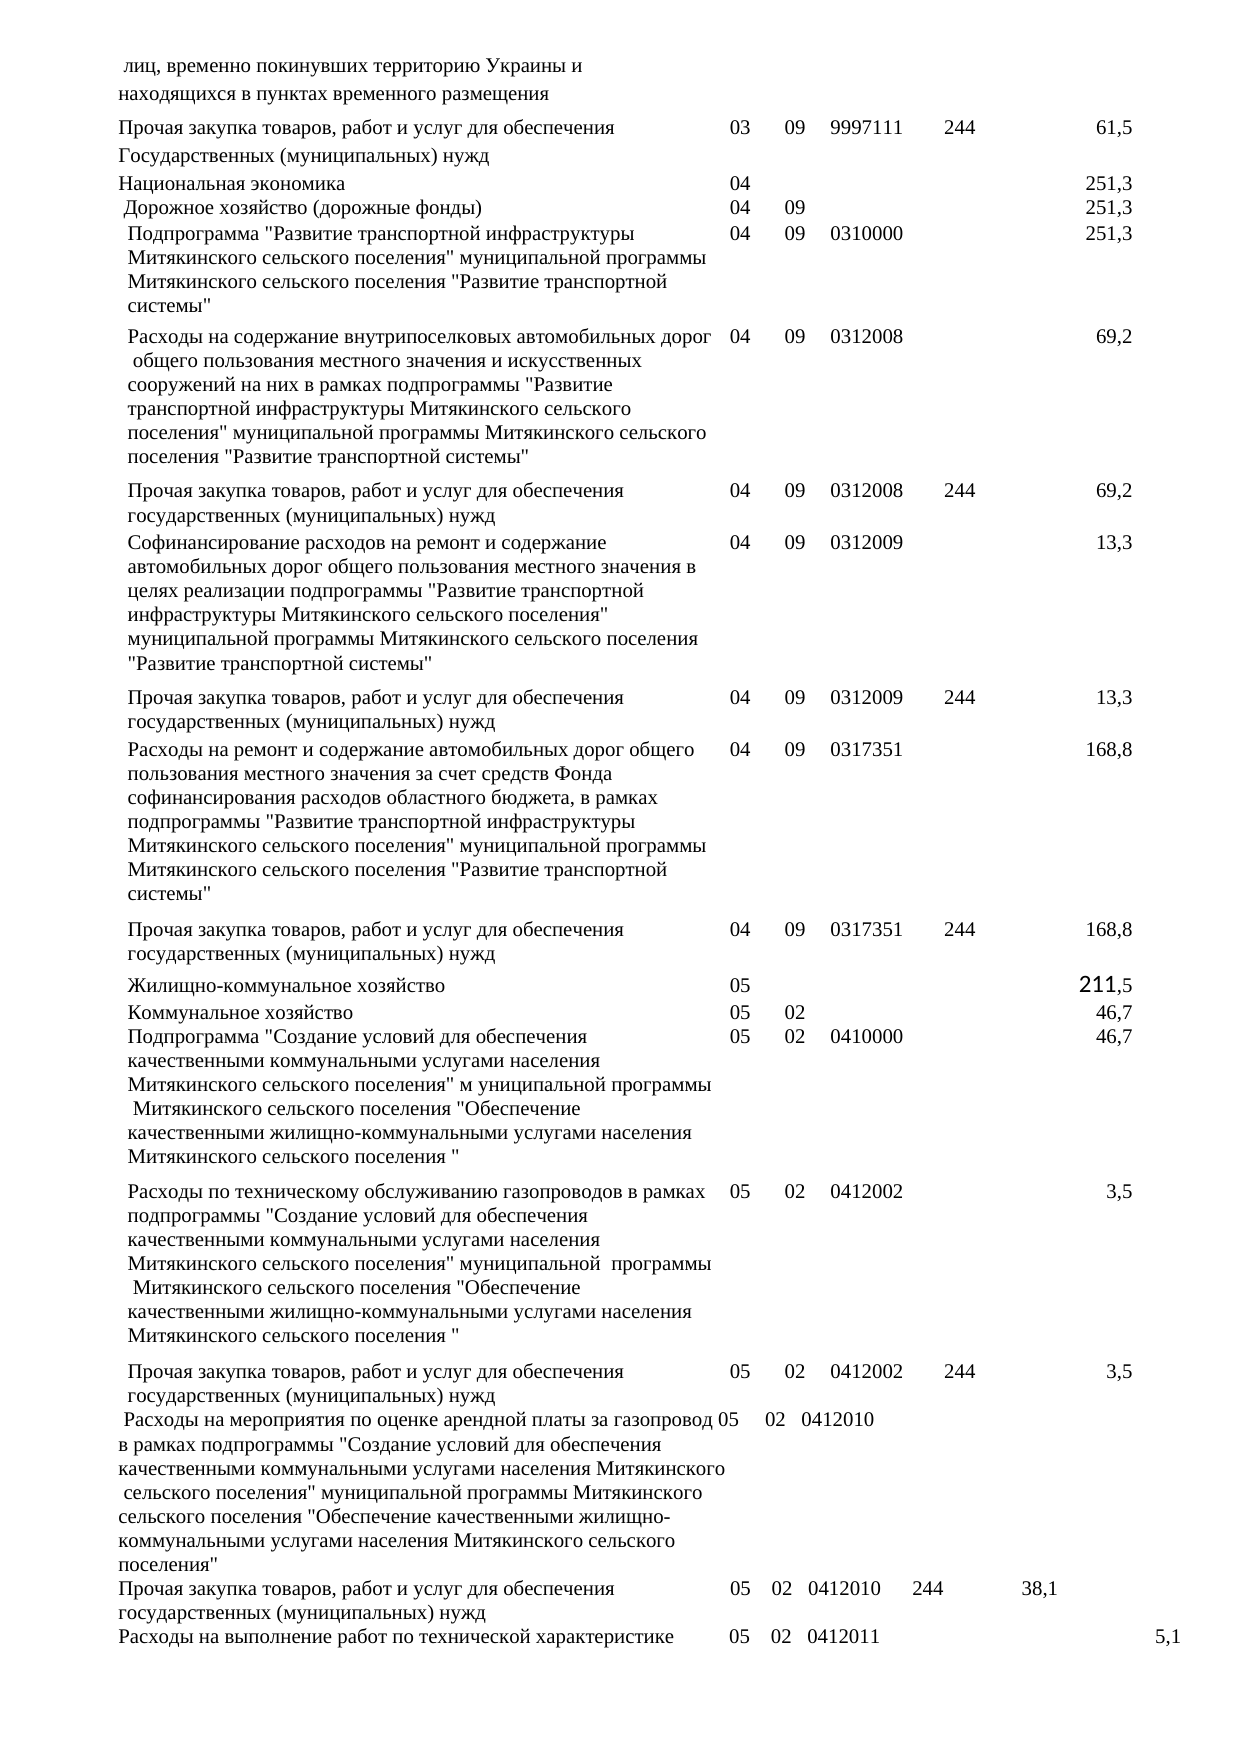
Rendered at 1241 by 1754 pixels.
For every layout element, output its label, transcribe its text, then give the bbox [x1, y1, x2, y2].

text поселения "Развитие транспортной системы" [118, 444, 1181, 468]
text Митякинского сельского поселения "Обеспечение [118, 1275, 1181, 1299]
text Прочая закупка товаров, работ и услуг для обеспечения 03 09 9997111 244 61,5 [118, 115, 1181, 139]
text государственных (муниципальных) нужд [118, 941, 1181, 965]
text находящихся в пунктах временного размещения [118, 81, 1181, 105]
text поселения" муниципальной программы Митякинского сельского [118, 420, 1181, 444]
text Митякинского сельского поселения" м униципальной программы [118, 1072, 1181, 1096]
text Прочая закупка товаров, работ и услуг для обеспечения 05 02 0412010 244 38,1 [118, 1576, 1181, 1600]
text софинансирования расходов областного бюджета, в рамках [118, 785, 1181, 809]
text Жилищно-коммунальное хозяйство 05 211,5 [118, 969, 1181, 999]
text сельского поселения" муниципальной программы Митякинского [118, 1479, 1181, 1504]
text Прочая закупка товаров, работ и услуг для обеспечения 04 09 0312008 244 69,2 [118, 478, 1181, 502]
text качественными коммунальными услугами населения Митякинского [118, 1456, 1181, 1479]
text государственных (муниципальных) нужд [118, 502, 1181, 527]
text коммунальными услугами населения Митякинского сельского [118, 1528, 1181, 1552]
text сельского поселения "Обеспечение качественными жилищно- [118, 1504, 1181, 1528]
text Прочая закупка товаров, работ и услуг для обеспечения 04 09 0317351 244 168,8 [118, 917, 1181, 941]
text в рамках подпрограммы "Создание условий для обеспечения [118, 1431, 1181, 1456]
text качественными жилищно-коммунальными услугами населения [118, 1120, 1181, 1144]
text государственных (муниципальных) нужд [118, 709, 1181, 733]
text качественными коммунальными услугами населения [118, 1227, 1181, 1251]
text Софинансирование расходов на ремонт и содержание 04 09 0312009 13,3 [118, 530, 1181, 554]
text Расходы на содержание внутрипоселковых автомобильных дорог 04 09 0312008 69,2 [118, 323, 1181, 348]
text качественными жилищно-коммунальными услугами населения [118, 1299, 1181, 1323]
text Митякинского сельского поселения " [118, 1323, 1181, 1347]
text подпрограммы "Создание условий для обеспечения [118, 1203, 1181, 1227]
text инфраструктуры Митякинского сельского поселения" [118, 602, 1181, 626]
text Дорожное хозяйство (дорожные фонды) 04 09 251,3 [118, 195, 1181, 219]
text государственных (муниципальных) нужд [118, 1600, 1181, 1624]
text Митякинского сельского поселения" муниципальной программы [118, 833, 1181, 857]
text поселения" [118, 1552, 1181, 1576]
text Митякинского сельского поселения "Развитие транспортной [118, 857, 1181, 881]
text автомобильных дорог общего пользования местного значения в [118, 554, 1181, 578]
text Прочая закупка товаров, работ и услуг для обеспечения 05 02 0412002 244 3,5 [118, 1359, 1181, 1383]
text Коммунальное хозяйство 05 02 46,7 [118, 999, 1181, 1024]
text целях реализации подпрограммы "Развитие транспортной [118, 578, 1181, 602]
text Расходы на выполнение работ по технической характеристике 05 02 0412011 5,1 [118, 1624, 1181, 1648]
text системы" [118, 293, 1181, 317]
text Национальная экономика 04 251,3 [118, 171, 1181, 194]
text качественными коммунальными услугами населения [118, 1048, 1181, 1072]
text Митякинского сельского поселения "Развитие транспортной [118, 269, 1181, 293]
text Расходы на мероприятия по оценке арендной платы за газопровод 05 02 0412010 [118, 1407, 1181, 1431]
text Митякинского сельского поселения" муниципальной программы [118, 245, 1181, 269]
text транспортной инфраструктуры Митякинского сельского [118, 396, 1181, 420]
text Расходы по техническому обслуживанию газопроводов в рамках 05 02 0412002 3,5 [118, 1179, 1181, 1203]
text пользования местного значения за счет средств Фонда [118, 761, 1181, 785]
text системы" [118, 881, 1181, 905]
text Митякинского сельского поселения " [118, 1144, 1181, 1168]
text подпрограммы "Развитие транспортной инфраструктуры [118, 809, 1181, 833]
text "Развитие транспортной системы" [118, 650, 1181, 674]
text сооружений на них в рамках подпрограммы "Развитие [118, 372, 1181, 396]
text Государственных (муниципальных) нужд [118, 143, 1181, 167]
text общего пользования местного значения и искусственных [118, 348, 1181, 372]
text Митякинского сельского поселения "Обеспечение [118, 1096, 1181, 1120]
text муниципальной программы Митякинского сельского поселения [118, 626, 1181, 650]
text Митякинского сельского поселения" муниципальной программы [118, 1251, 1181, 1275]
text Подпрограмма "Создание условий для обеспечения 05 02 0410000 46,7 [118, 1024, 1181, 1048]
text Расходы на ремонт и содержание автомобильных дорог общего 04 09 0317351 168,8 [118, 737, 1181, 761]
text Подпрограмма "Развитие транспортной инфраструктуры 04 09 0310000 251,3 [118, 221, 1181, 245]
text государственных (муниципальных) нужд [118, 1383, 1181, 1407]
text лиц, временно покинувших территорию Украины и [118, 53, 1181, 77]
text Прочая закупка товаров, работ и услуг для обеспечения 04 09 0312009 244 13,3 [118, 685, 1181, 709]
